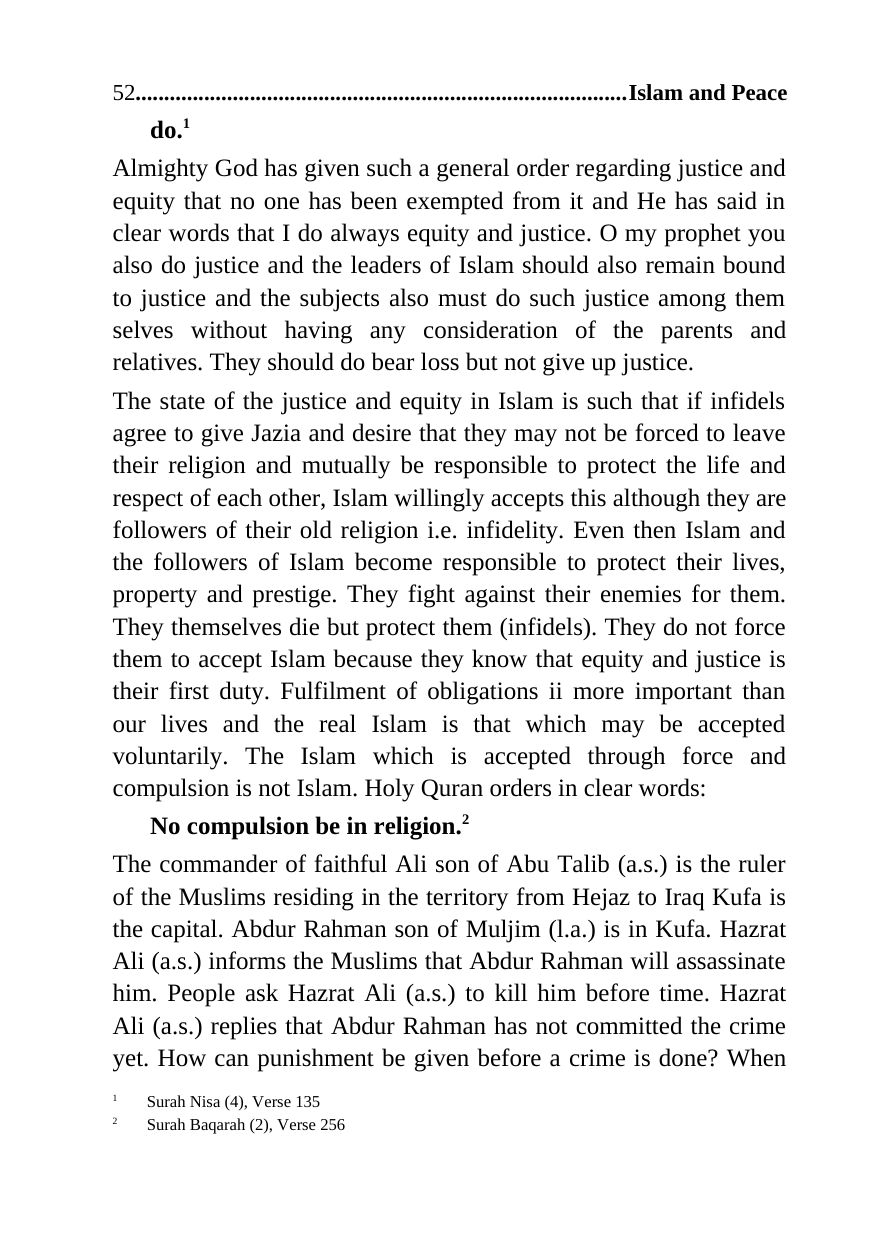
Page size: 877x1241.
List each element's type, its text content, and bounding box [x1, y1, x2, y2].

text No compulsion be in religion. [150, 809, 749, 841]
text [112, 847, 787, 1073]
text Almighty God has given such a general order regarding justice and equity that no one has been exempted from it and He has said in clear words that I do always equity and justice. O my prophet you also do justice and the leaders of Islam should also remain bound to justice and the subjects also must do such justice among them selves without having any consideration of the parents and relatives. They should do bear loss but not give up justice. [112, 151, 787, 377]
text The state of the justice and equity in Islam is such that if infidels agree to give Jazia and desire that they may not be forced to leave their religion and mutually be responsible to protect the life and respect of each other, Islam willingly accepts this although they are followers of their old religion i.e. infidelity. Even then Islam and the followers of Islam become responsible to protect their lives, property and prestige. They fight against their enemies for them. They themselves die but protect them (infidels). They do not force them to accept Islam because they know that equity and justice is their first duty. Fulfilment of obligations ii more important than our lives and the real Islam is that which may be accepted voluntarily. The Islam which is accepted through force and compulsion is not Islam. Holy Quran orders in clear words: [112, 383, 787, 803]
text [150, 113, 749, 145]
